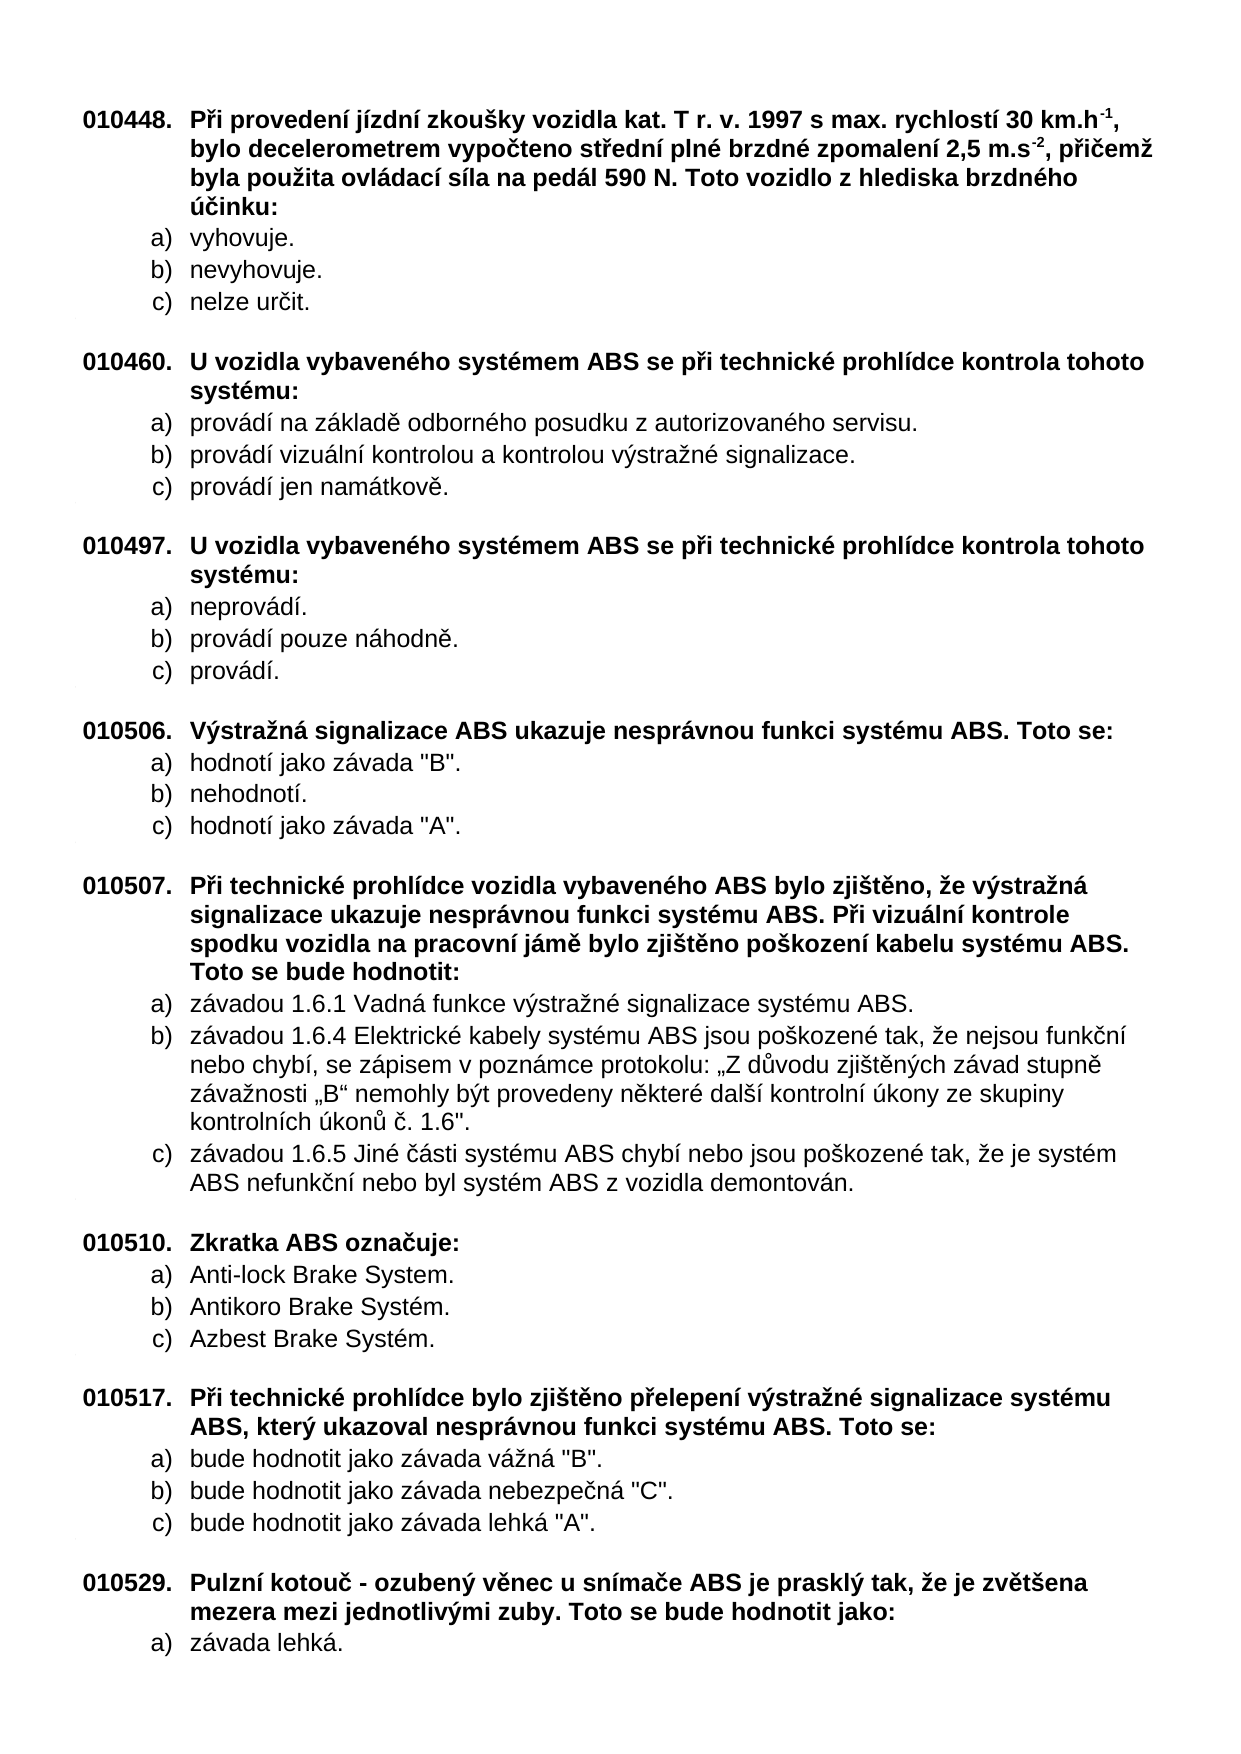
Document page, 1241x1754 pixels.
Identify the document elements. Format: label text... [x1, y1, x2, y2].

table_header U vozidla vybaveného systémem ABS se při technické prohlídce kontrola tohoto systému: [188, 530, 1165, 590]
table_cell a) [75, 406, 188, 438]
table_cell hodnotí jako závada "B". [188, 746, 1165, 778]
table_cell b) [75, 1474, 188, 1506]
table_cell provádí jen namátkově. [188, 470, 1165, 502]
table_cell a) [75, 988, 188, 1019]
table_cell b) [75, 438, 188, 470]
table_cell provádí pouze náhodně. [188, 622, 1165, 654]
table_cell závadou 1.6.1 Vadná funkce výstražné signalizace systému ABS. [188, 988, 1165, 1019]
table_cell a) [75, 1443, 188, 1474]
table_header 010517. [75, 1382, 188, 1442]
table_cell závadou 1.6.5 Jiné části systému ABS chybí nebo jsou poškozené tak, že je systém ABS nefunkční nebo byl systém ABS z vozidla demontován. [188, 1138, 1165, 1198]
table_header 010510. [75, 1226, 188, 1258]
table_cell Antikoro Brake Systém. [188, 1290, 1165, 1322]
table_cell a) [75, 1258, 188, 1290]
table_header Výstražná signalizace ABS ukazuje nesprávnou funkci systému ABS. Toto se: [188, 714, 1165, 746]
table_cell a) [75, 222, 188, 254]
table_cell c) [75, 286, 188, 317]
table_cell vyhovuje. [188, 222, 1165, 254]
table_cell hodnotí jako závada "A". [188, 810, 1165, 842]
table_cell závadou 1.6.4 Elektrické kabely systému ABS jsou poškozené tak, že nejsou funkční nebo chybí, se zápisem v poznámce protokolu: „Z důvodu zjištěných závad stupně závažnosti „B“ nemohly být provedeny některé další kontrolní úkony ze skupiny kontrolních úkonů č. 1.6". [188, 1020, 1165, 1138]
table_header 010460. [75, 346, 188, 406]
table_header 010448. [75, 104, 188, 222]
table_header 010506. [75, 714, 188, 746]
table_cell a) [75, 746, 188, 778]
table_cell b) [75, 778, 188, 810]
table_cell bude hodnotit jako závada nebezpečná "C". [188, 1474, 1165, 1506]
table_cell Anti-lock Brake System. [188, 1258, 1165, 1290]
table_cell závada lehká. [188, 1627, 1165, 1659]
table_cell c) [75, 1506, 188, 1538]
table_cell c) [75, 470, 188, 502]
table_cell provádí vizuální kontrolou a kontrolou výstražné signalizace. [188, 438, 1165, 470]
table_cell a) [75, 590, 188, 622]
table_cell c) [75, 1138, 188, 1198]
table_cell b) [75, 622, 188, 654]
table_header 010529. [75, 1566, 188, 1627]
table_cell neprovádí. [188, 590, 1165, 622]
table_cell nevyhovuje. [188, 254, 1165, 286]
table_header Při provedení jízdní zkoušky vozidla kat. T r. v. 1997 s max. rychlostí 30 km.h-1, bylo decelerometrem vypočteno střední plné brzdné zpomalení 2,5 m.s-2, přičemž byla použita ovládací síla na pedál 590 N. Toto vozidlo z hlediska brzdného účinku: [188, 104, 1165, 222]
table_cell b) [75, 254, 188, 286]
table_header Pulzní kotouč - ozubený věnec u snímače ABS je prasklý tak, že je zvětšena mezera mezi jednotlivými zuby. Toto se bude hodnotit jako: [188, 1566, 1165, 1627]
table_cell b) [75, 1290, 188, 1322]
table_header 010507. [75, 870, 188, 988]
table_header Při technické prohlídce vozidla vybaveného ABS bylo zjištěno, že výstražná signalizace ukazuje nesprávnou funkci systému ABS. Při vizuální kontrole spodku vozidla na pracovní jámě bylo zjištěno poškození kabelu systému ABS. Toto se bude hodnotit: [188, 870, 1165, 988]
table_cell a) [75, 1627, 188, 1659]
table_cell b) [75, 1020, 188, 1138]
table_header 010497. [75, 530, 188, 590]
table_header Zkratka ABS označuje: [188, 1226, 1165, 1258]
table_cell provádí na základě odborného posudku z autorizovaného servisu. [188, 406, 1165, 438]
table_cell nelze určit. [188, 286, 1165, 317]
table_cell c) [75, 654, 188, 686]
table_cell bude hodnotit jako závada vážná "B". [188, 1443, 1165, 1474]
table_cell provádí. [188, 654, 1165, 686]
table_cell Azbest Brake Systém. [188, 1322, 1165, 1354]
table_cell nehodnotí. [188, 778, 1165, 810]
table_cell c) [75, 1322, 188, 1354]
table_cell bude hodnotit jako závada lehká "A". [188, 1506, 1165, 1538]
table_header Při technické prohlídce bylo zjištěno přelepení výstražné signalizace systému ABS, který ukazoval nesprávnou funkci systému ABS. Toto se: [188, 1382, 1165, 1442]
table_cell c) [75, 810, 188, 842]
table_header U vozidla vybaveného systémem ABS se při technické prohlídce kontrola tohoto systému: [188, 346, 1165, 406]
